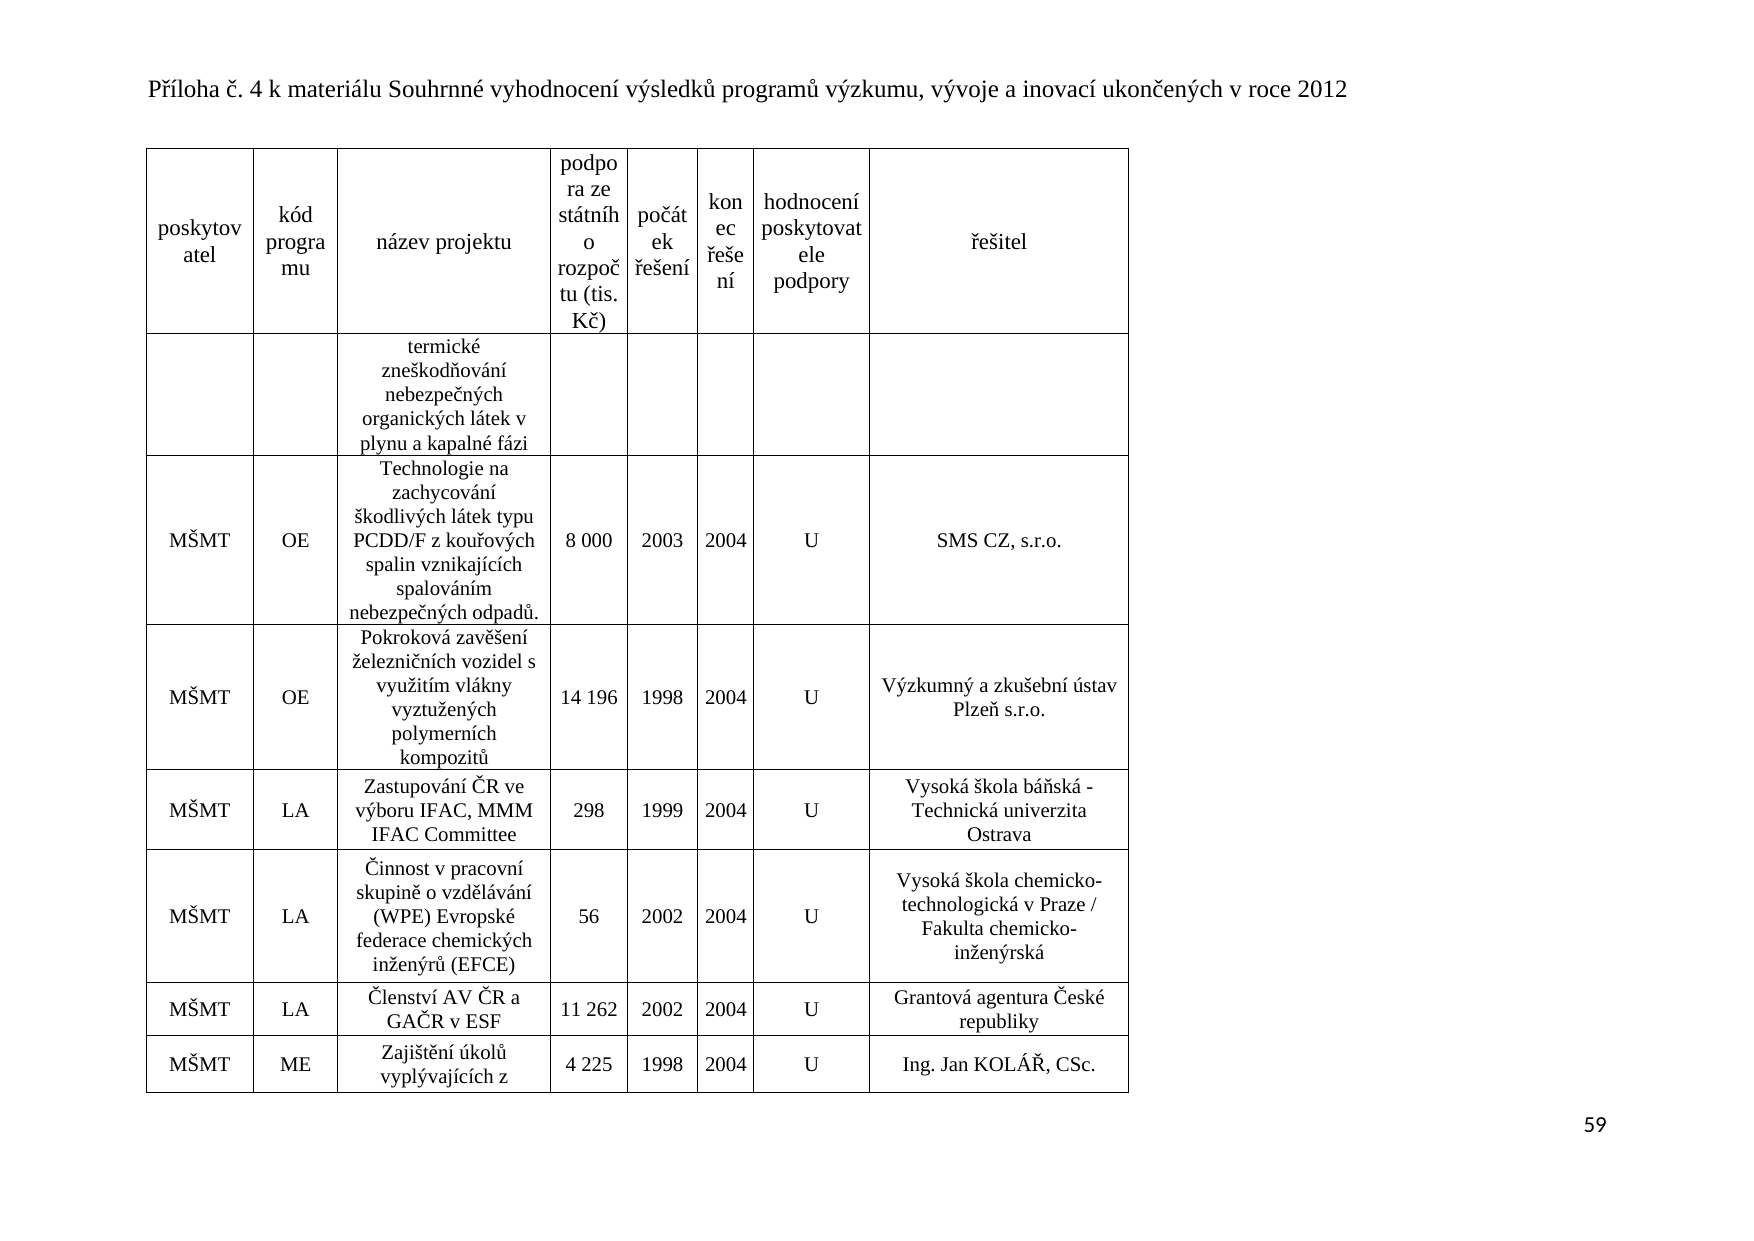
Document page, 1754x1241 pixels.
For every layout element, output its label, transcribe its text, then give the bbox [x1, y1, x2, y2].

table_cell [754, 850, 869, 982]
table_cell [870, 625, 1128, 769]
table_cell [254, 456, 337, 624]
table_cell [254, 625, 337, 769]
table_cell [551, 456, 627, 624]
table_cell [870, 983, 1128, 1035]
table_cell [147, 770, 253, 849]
table_header hodnocení poskytovatele podpory [754, 149, 869, 333]
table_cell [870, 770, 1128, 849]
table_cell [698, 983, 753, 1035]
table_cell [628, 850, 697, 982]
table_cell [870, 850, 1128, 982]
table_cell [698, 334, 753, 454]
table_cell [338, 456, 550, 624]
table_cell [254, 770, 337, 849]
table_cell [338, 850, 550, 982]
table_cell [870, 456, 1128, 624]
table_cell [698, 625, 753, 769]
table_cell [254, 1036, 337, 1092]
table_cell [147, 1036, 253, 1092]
table_header počátek řešení [628, 149, 697, 333]
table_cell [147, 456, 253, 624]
table_header podpora ze státního rozpočtu (tis. Kč) [551, 149, 627, 333]
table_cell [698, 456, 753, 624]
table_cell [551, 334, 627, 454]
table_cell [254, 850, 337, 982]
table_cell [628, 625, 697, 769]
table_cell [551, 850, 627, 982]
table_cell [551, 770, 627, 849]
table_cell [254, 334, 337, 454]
table_header poskytovatel [147, 149, 253, 333]
table_header konec řešení [698, 149, 753, 333]
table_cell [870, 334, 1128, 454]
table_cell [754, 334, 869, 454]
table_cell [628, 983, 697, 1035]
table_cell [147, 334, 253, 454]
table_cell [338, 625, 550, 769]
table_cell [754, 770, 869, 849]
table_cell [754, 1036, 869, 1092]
table_header kód programu [254, 149, 337, 333]
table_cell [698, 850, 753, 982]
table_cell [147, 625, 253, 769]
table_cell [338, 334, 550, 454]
table_header název projektu [338, 149, 550, 333]
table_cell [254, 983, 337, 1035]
table_header řešitel [870, 149, 1128, 333]
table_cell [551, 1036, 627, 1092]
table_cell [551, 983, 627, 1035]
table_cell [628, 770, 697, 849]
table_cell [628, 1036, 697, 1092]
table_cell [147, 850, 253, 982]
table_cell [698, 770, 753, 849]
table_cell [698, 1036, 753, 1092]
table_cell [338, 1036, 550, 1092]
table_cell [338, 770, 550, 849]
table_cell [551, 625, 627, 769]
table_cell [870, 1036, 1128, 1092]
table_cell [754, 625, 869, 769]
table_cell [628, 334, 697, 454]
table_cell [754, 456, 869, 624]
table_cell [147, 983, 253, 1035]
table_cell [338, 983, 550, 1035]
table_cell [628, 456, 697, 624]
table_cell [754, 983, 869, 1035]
